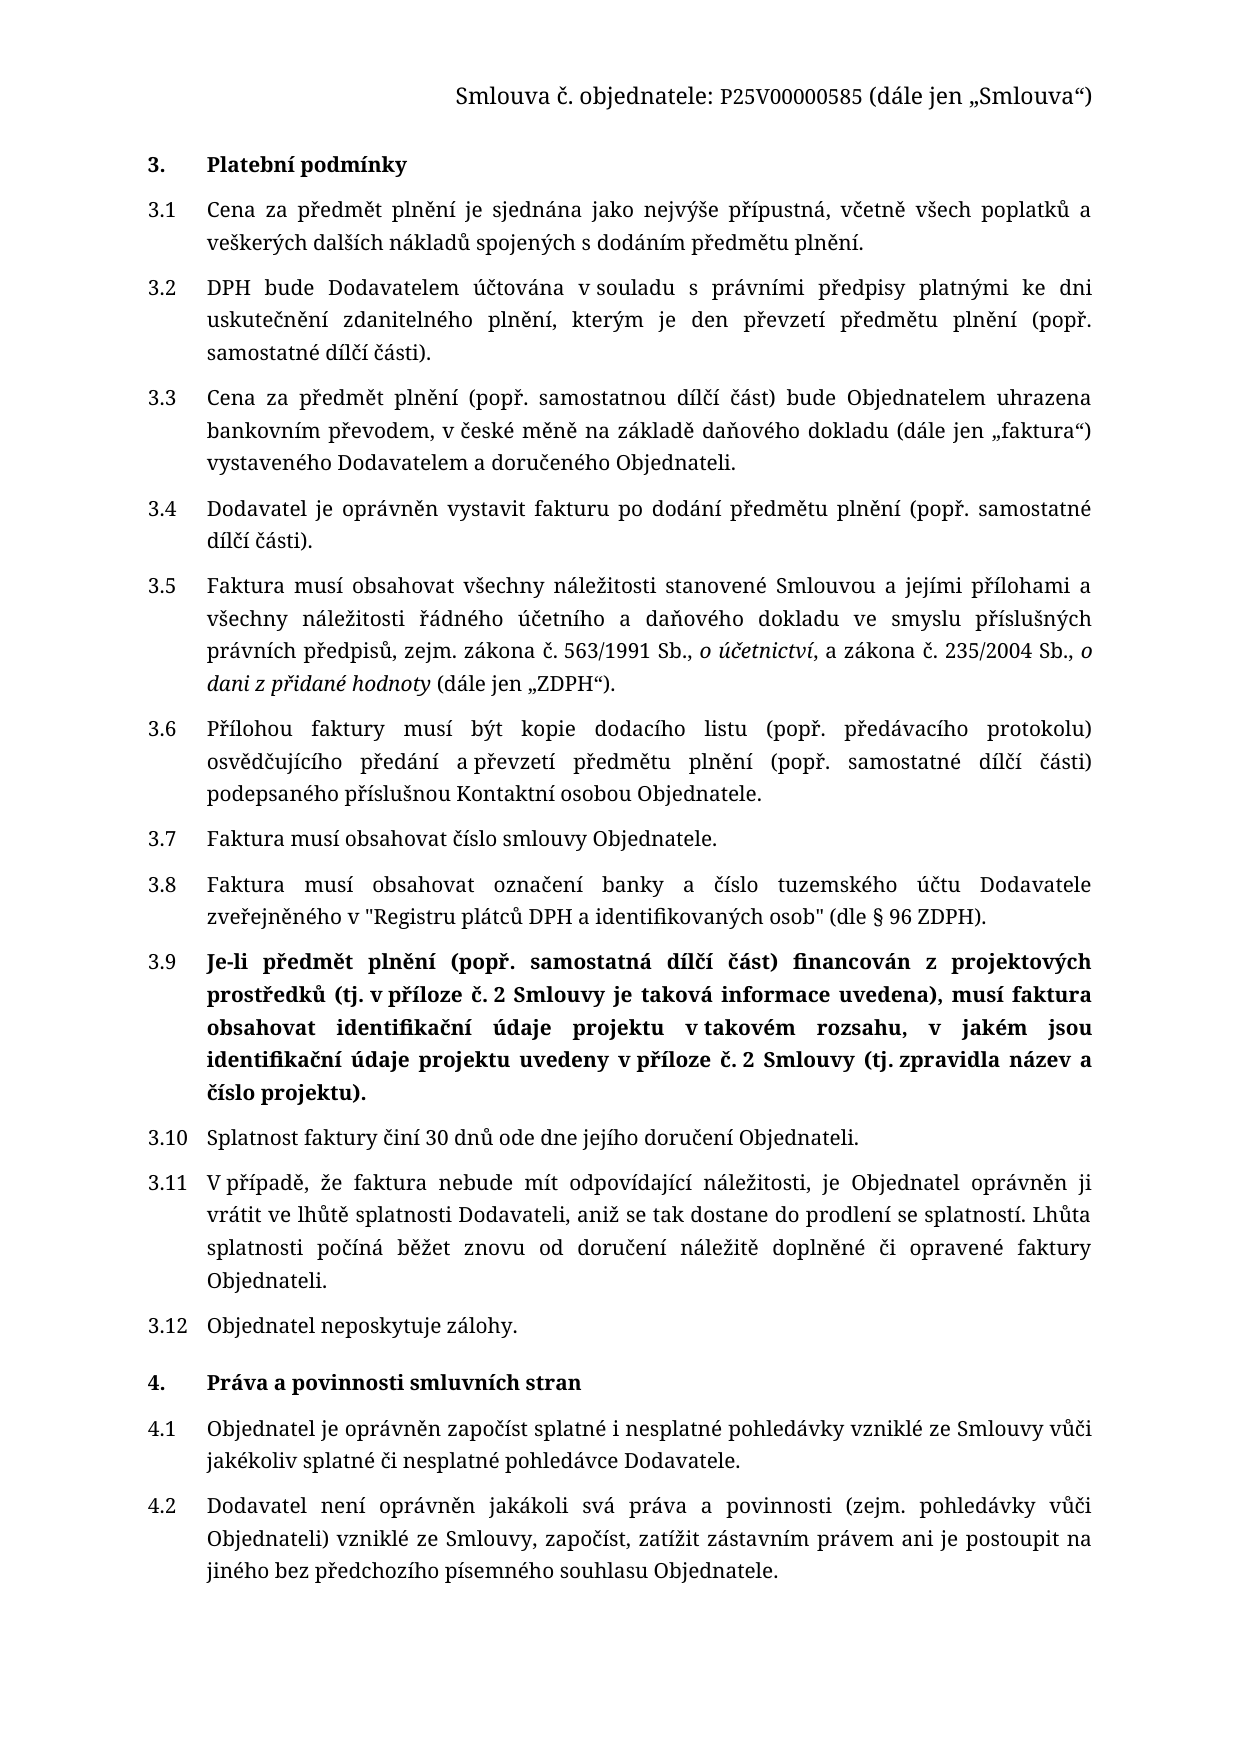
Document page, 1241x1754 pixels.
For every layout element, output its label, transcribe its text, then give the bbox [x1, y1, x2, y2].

list Cena za předmět plnění (popř. samostatnou dílčí část) bude Objednatelem uhrazena bankovním převodem, v české měně na základě daňového dokladu (dále jen „faktura“) vystaveného Dodavatelem a doručeného Objednateli. [148, 383, 1093, 477]
list Objednatel je oprávněn započíst splatné i nesplatné pohledávky vzniklé ze Smlouvy vůči jakékoliv splatné či nesplatné pohledávce Dodavatele. [148, 1414, 1093, 1475]
list Splatnost faktury činí 30 dnů ode dne jejího doručení Objednateli. [148, 1123, 1093, 1151]
list Dodavatel není oprávněn jakákoli svá práva a povinnosti (zejm. pohledávky vůči Objednateli) vzniklé ze Smlouvy, započíst, zatížit zástavním právem ani je postoupit na jiného bez předchozího písemného souhlasu Objednatele. [148, 1491, 1093, 1585]
list Přílohou faktury musí být kopie dodacího listu (popř. předávacího protokolu) osvědčujícího předání a převzetí předmětu plnění (popř. samostatné dílčí části) podepsaného příslušnou Kontaktní osobou Objednatele. [148, 714, 1093, 808]
list Je-li předmět plnění (popř. samostatná dílčí část) financován z projektových prostředků (tj. v příloze č. 2 Smlouvy je taková informace uvedena), musí faktura obsahovat identifikační údaje projektu v takovém rozsahu, v jakém jsou identifikační údaje projektu uvedeny v příloze č. 2 Smlouvy (tj. zpravidla název a číslo projektu). [148, 947, 1093, 1106]
list Faktura musí obsahovat všechny náležitosti stanovené Smlouvou a jejími přílohami a všechny náležitosti řádného účetního a daňového dokladu ve smyslu příslušných právních předpisů, zejm. zákona č. 563/1991 Sb., o účetnictví, a zákona č. 235/2004 Sb., o dani z přidané hodnoty (dále jen „ZDPH“). [148, 571, 1093, 698]
list Faktura musí obsahovat označení banky a číslo tuzemského účtu Dodavatele zveřejněného v "Registru plátců DPH a identifikovaných osob" (dle § 96 ZDPH). [148, 870, 1093, 931]
list V případě, že faktura nebude mít odpovídající náležitosti, je Objednatel oprávněn ji vrátit ve lhůtě splatnosti Dodavateli, aniž se tak dostane do prodlení se splatností. Lhůta splatnosti počíná běžet znovu od doručení náležitě doplněné či opravené faktury Objednateli. [148, 1168, 1093, 1294]
list Objednatel neposkytuje zálohy. [148, 1311, 1093, 1339]
list Cena za předmět plnění je sjednána jako nejvýše přípustná, včetně všech poplatků a veškerých dalších nákladů spojených s dodáním předmětu plnění. [148, 195, 1093, 256]
list Faktura musí obsahovat číslo smlouvy Objednatele. [148, 824, 1093, 853]
list Práva a povinnosti smluvních stran [148, 1368, 1093, 1397]
list Platební podmínky [148, 150, 1093, 179]
list DPH bude Dodavatelem účtována v souladu s právními předpisy platnými ke dni uskutečnění zdanitelného plnění, kterým je den převzetí předmětu plnění (popř. samostatné dílčí části). [148, 273, 1093, 367]
list Dodavatel je oprávněn vystavit fakturu po dodání předmětu plnění (popř. samostatné dílčí části). [148, 494, 1093, 555]
